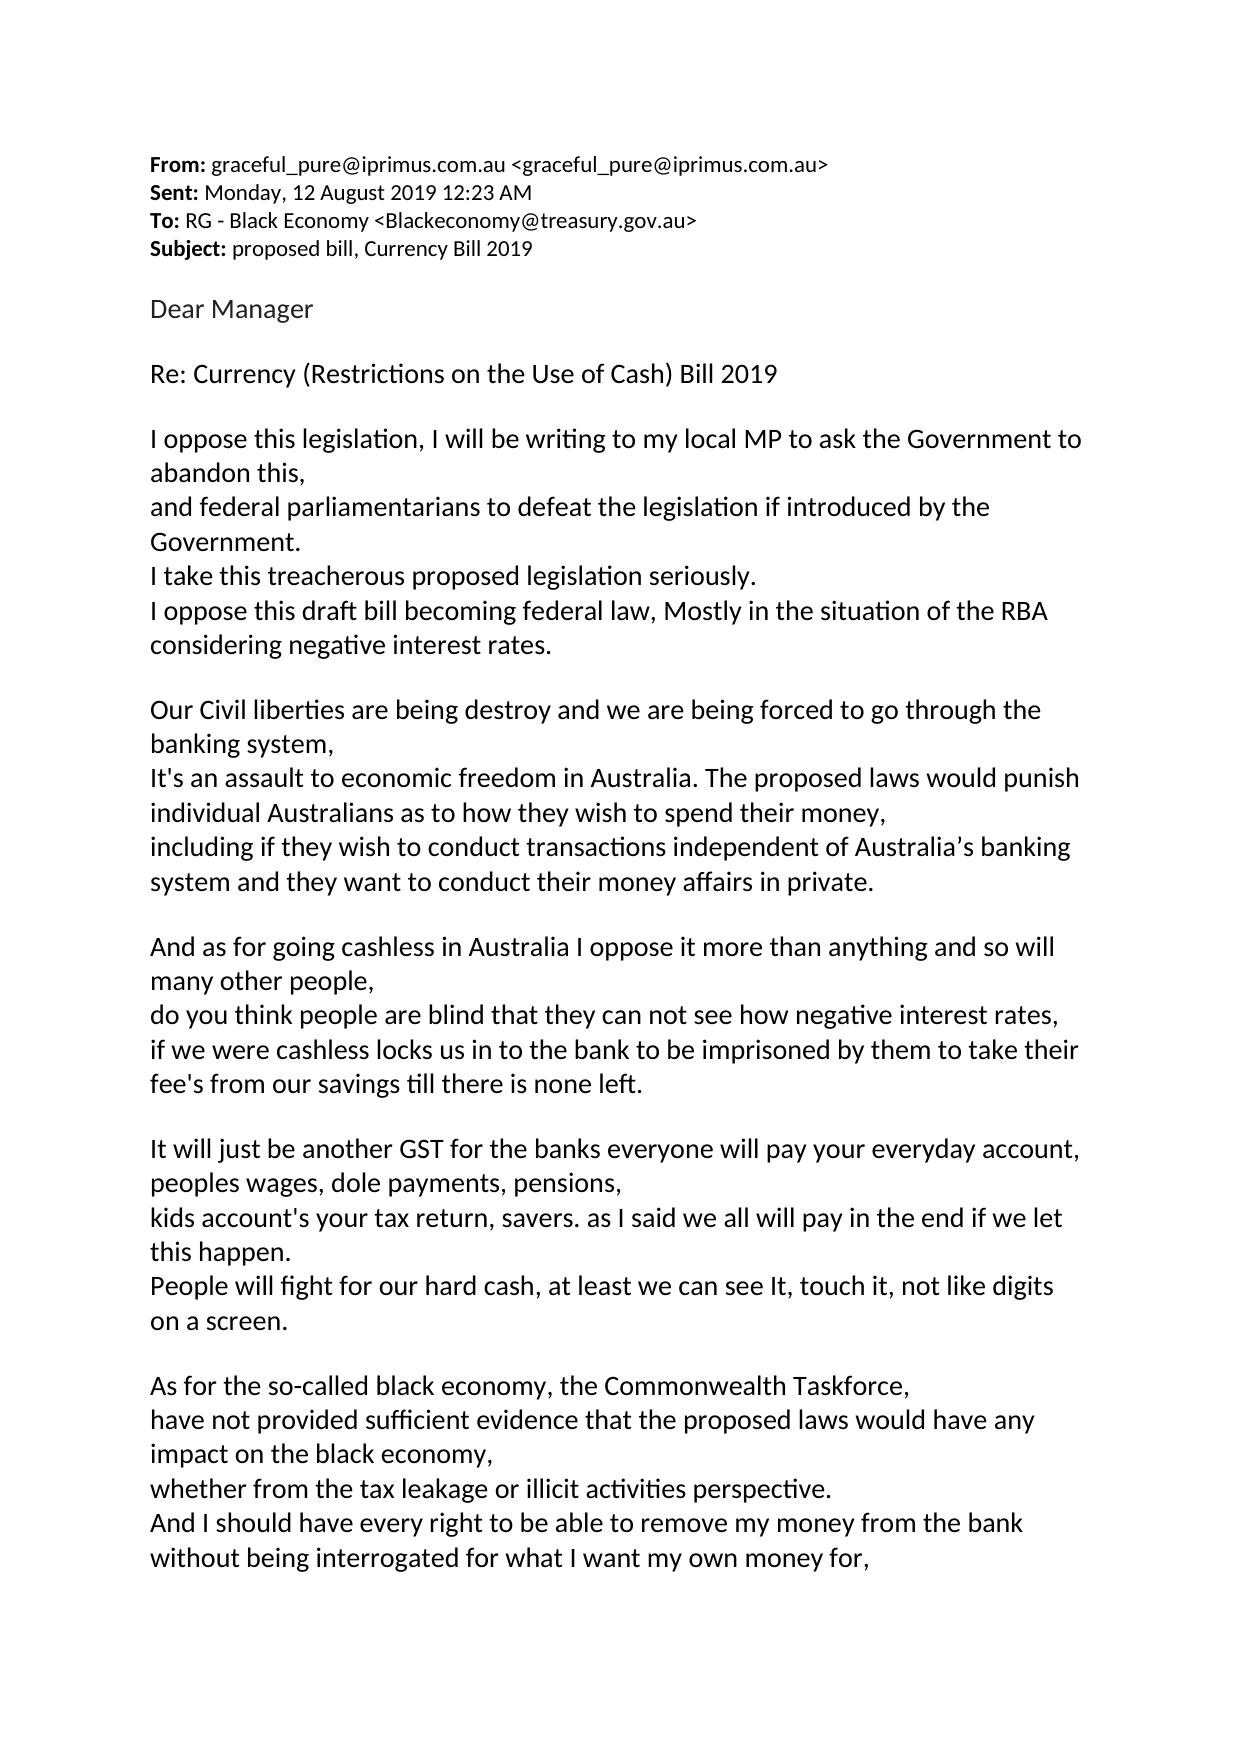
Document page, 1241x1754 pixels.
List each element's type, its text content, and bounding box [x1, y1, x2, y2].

text I oppose this legislation, I will be writing to my local MP to ask the Government to abandon this, [150, 421, 1090, 489]
text From: graceful_pure@iprimus.com.au <graceful_pure@iprimus.com.au> Sent: Monday, 12 August 2019 12:23 AM To: RG - Black Economy <Blackeconomy@treasury.gov.au> Subject: proposed bill, Currency Bill 2019 [150, 150, 1090, 262]
text As for the so-called black economy, the Commonwealth Taskforce, [150, 1368, 1090, 1402]
text Our Civil liberties are being destroy and we are being forced to go through the banking system, [150, 692, 1090, 761]
text Re: Currency (Restrictions on the Use of Cash) Bill 2019 [150, 356, 1090, 390]
text Dear Manager [150, 291, 1090, 325]
text kids account's your tax return, savers. as I said we all will pay in the end if we let this happen. [150, 1200, 1090, 1268]
text I take this treacherous proposed legislation seriously. [150, 558, 1090, 592]
text I oppose this draft bill becoming federal law, Mostly in the situation of the RBA considering negative interest rates. [150, 592, 1090, 661]
text It will just be another GST for the banks everyone will pay your everyday account, peoples wages, dole payments, pensions, [150, 1131, 1090, 1200]
text if we were cashless locks us in to the bank to be imprisoned by them to take their fee's from our savings till there is none left. [150, 1032, 1090, 1100]
text including if they wish to conduct transactions independent of Australia’s banking system and they want to conduct their money affairs in private. [150, 829, 1090, 898]
text And as for going cashless in Australia I oppose it more than anything and so will many other people, [150, 928, 1090, 997]
text People will fight for our hard cash, at least we can see It, touch it, not like digits on a screen. [150, 1268, 1090, 1337]
text whether from the tax leakage or illicit activities perspective. [150, 1471, 1090, 1505]
text And I should have every right to be able to remove my money from the bank without being interrogated for what I want my own money for, [150, 1505, 1090, 1574]
text do you think people are blind that they can not see how negative interest rates, [150, 997, 1090, 1032]
text have not provided sufficient evidence that the proposed laws would have any impact on the black economy, [150, 1402, 1090, 1471]
text It's an assault to economic freedom in Australia. The proposed laws would punish individual Australians as to how they wish to spend their money, [150, 761, 1090, 829]
text and federal parliamentarians to defeat the legislation if introduced by the Government. [150, 489, 1090, 558]
